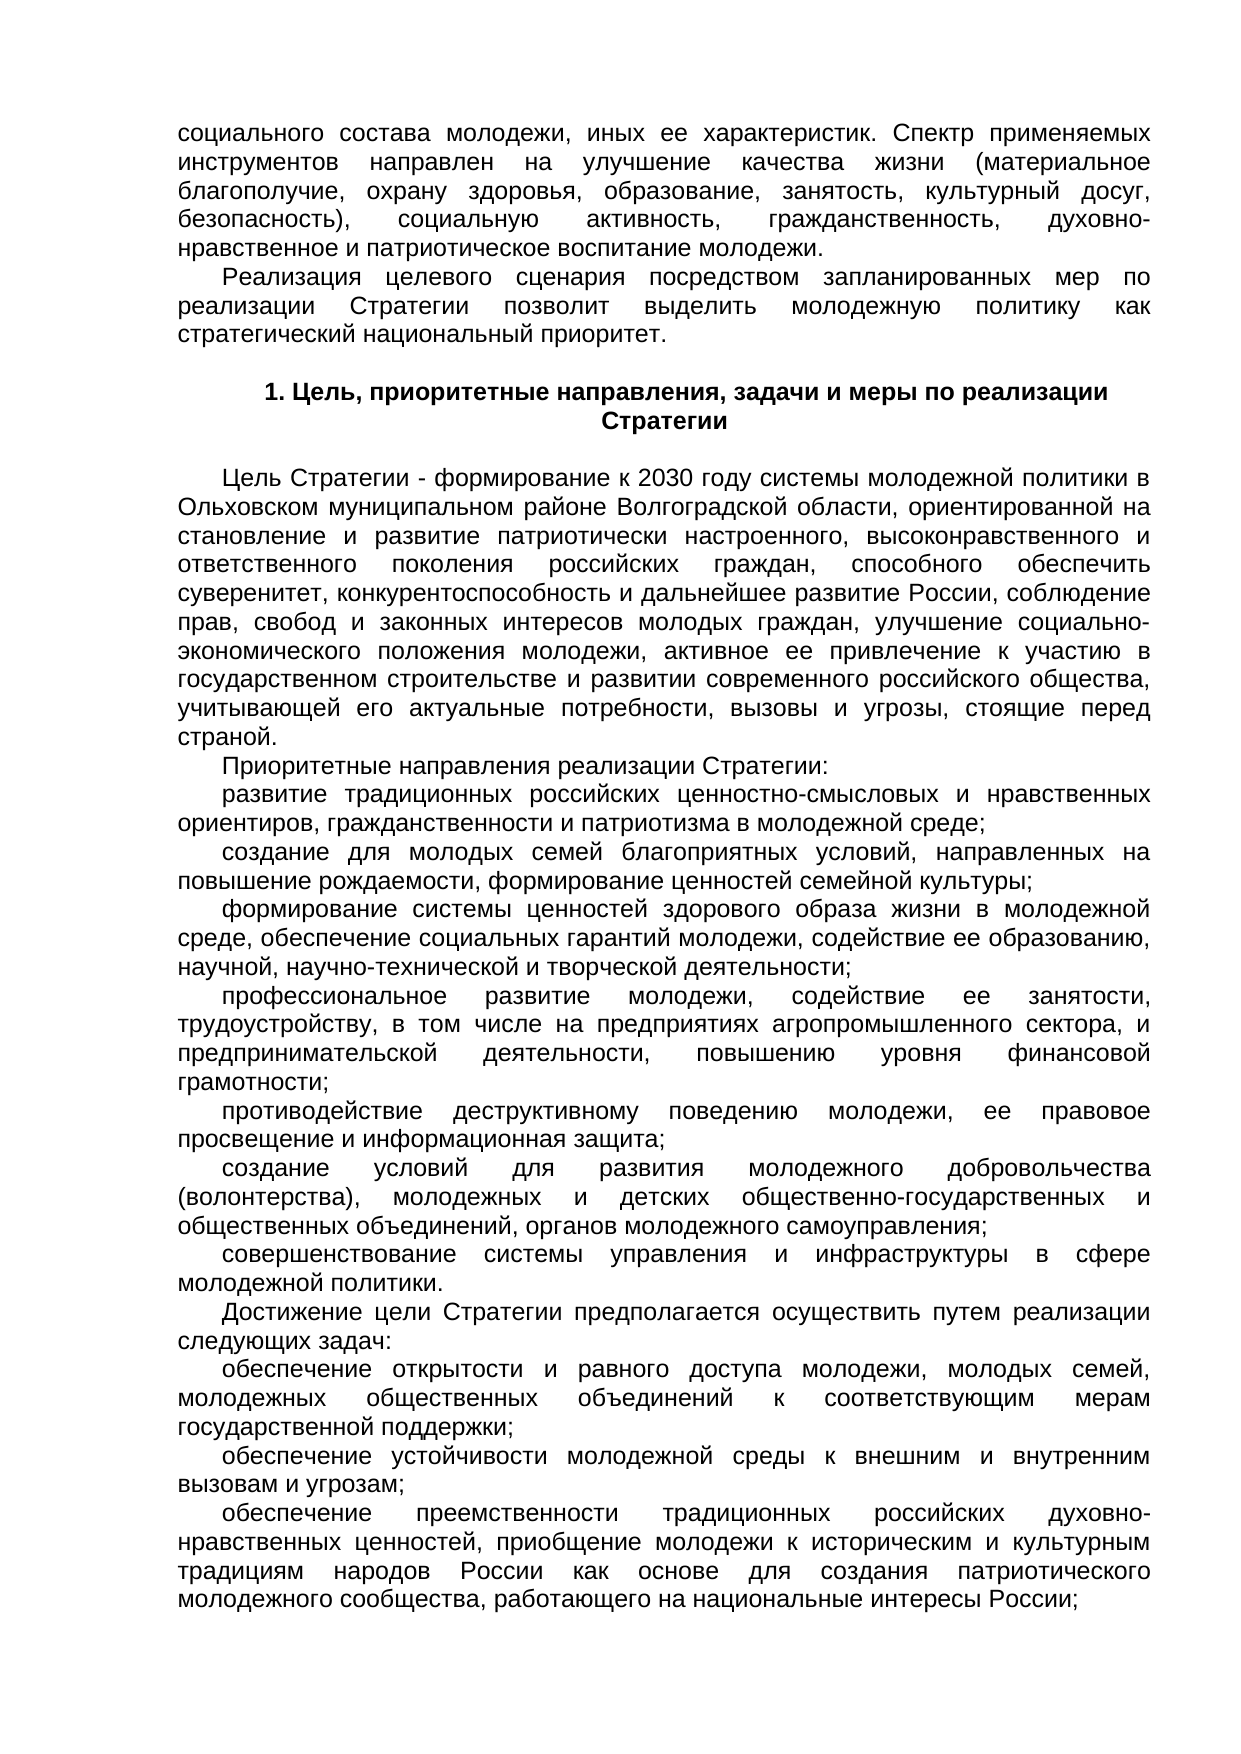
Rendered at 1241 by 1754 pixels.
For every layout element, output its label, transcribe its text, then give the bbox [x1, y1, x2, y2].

text совершенствование системы управления и инфраструктуры в сфере молодежной политики. [177, 1239, 1152, 1297]
text 1. Цель, приоритетные направления, задачи и меры по реализации Стратегии [177, 377, 1152, 434]
text Цель Стратегии - формирование к 2030 году системы молодежной политики в Ольховском муниципальном районе Волгоградской области, ориентированной на становление и развитие патриотически настроенного, высоконравственного и ответственного поколения российских граждан, способного обеспечить суверенитет, конкурентоспособность и дальнейшее развитие России, соблюдение прав, свобод и законных интересов молодых граждан, улучшение социально-экономического положения молодежи, активное ее привлечение к участию в государственном строительстве и развитии современного российского общества, учитывающей его актуальные потребности, вызовы и угрозы, стоящие перед страной. [177, 463, 1152, 751]
text Приоритетные направления реализации Стратегии: [177, 751, 1152, 779]
text создание условий для развития молодежного добровольчества (волонтерства), молодежных и детских общественно-государственных и общественных объединений, органов молодежного самоуправления; [177, 1153, 1152, 1239]
text профессиональное развитие молодежи, содействие ее занятости, трудоустройству, в том числе на предприятиях агропромышленного сектора, и предпринимательской деятельности, повышению уровня финансовой грамотности; [177, 981, 1152, 1096]
text Достижение цели Стратегии предполагается осуществить путем реализации следующих задач: [177, 1297, 1152, 1354]
text обеспечение открытости и равного доступа молодежи, молодых семей, молодежных общественных объединений к соответствующим мерам государственной поддержки; [177, 1354, 1152, 1441]
text Реализация целевого сценария посредством запланированных мер по реализации Стратегии позволит выделить молодежную политику как стратегический национальный приоритет. [177, 262, 1152, 348]
text формирование системы ценностей здорового образа жизни в молодежной среде, обеспечение социальных гарантий молодежи, содействие ее образованию, научной, научно-технической и творческой деятельности; [177, 894, 1152, 981]
text противодействие деструктивному поведению молодежи, ее правовое просвещение и информационная защита; [177, 1096, 1152, 1153]
text обеспечение устойчивости молодежной среды к внешним и внутренним вызовам и угрозам; [177, 1441, 1152, 1498]
text создание для молодых семей благоприятных условий, направленных на повышение рождаемости, формирование ценностей семейной культуры; [177, 837, 1152, 894]
text обеспечение преемственности традиционных российских духовно-нравственных ценностей, приобщение молодежи к историческим и культурным традициям народов России как основе для создания патриотического молодежного сообщества, работающего на национальные интересы России; [177, 1498, 1152, 1613]
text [177, 118, 1152, 262]
text развитие традиционных российских ценностно-смысловых и нравственных ориентиров, гражданственности и патриотизма в молодежной среде; [177, 779, 1152, 837]
